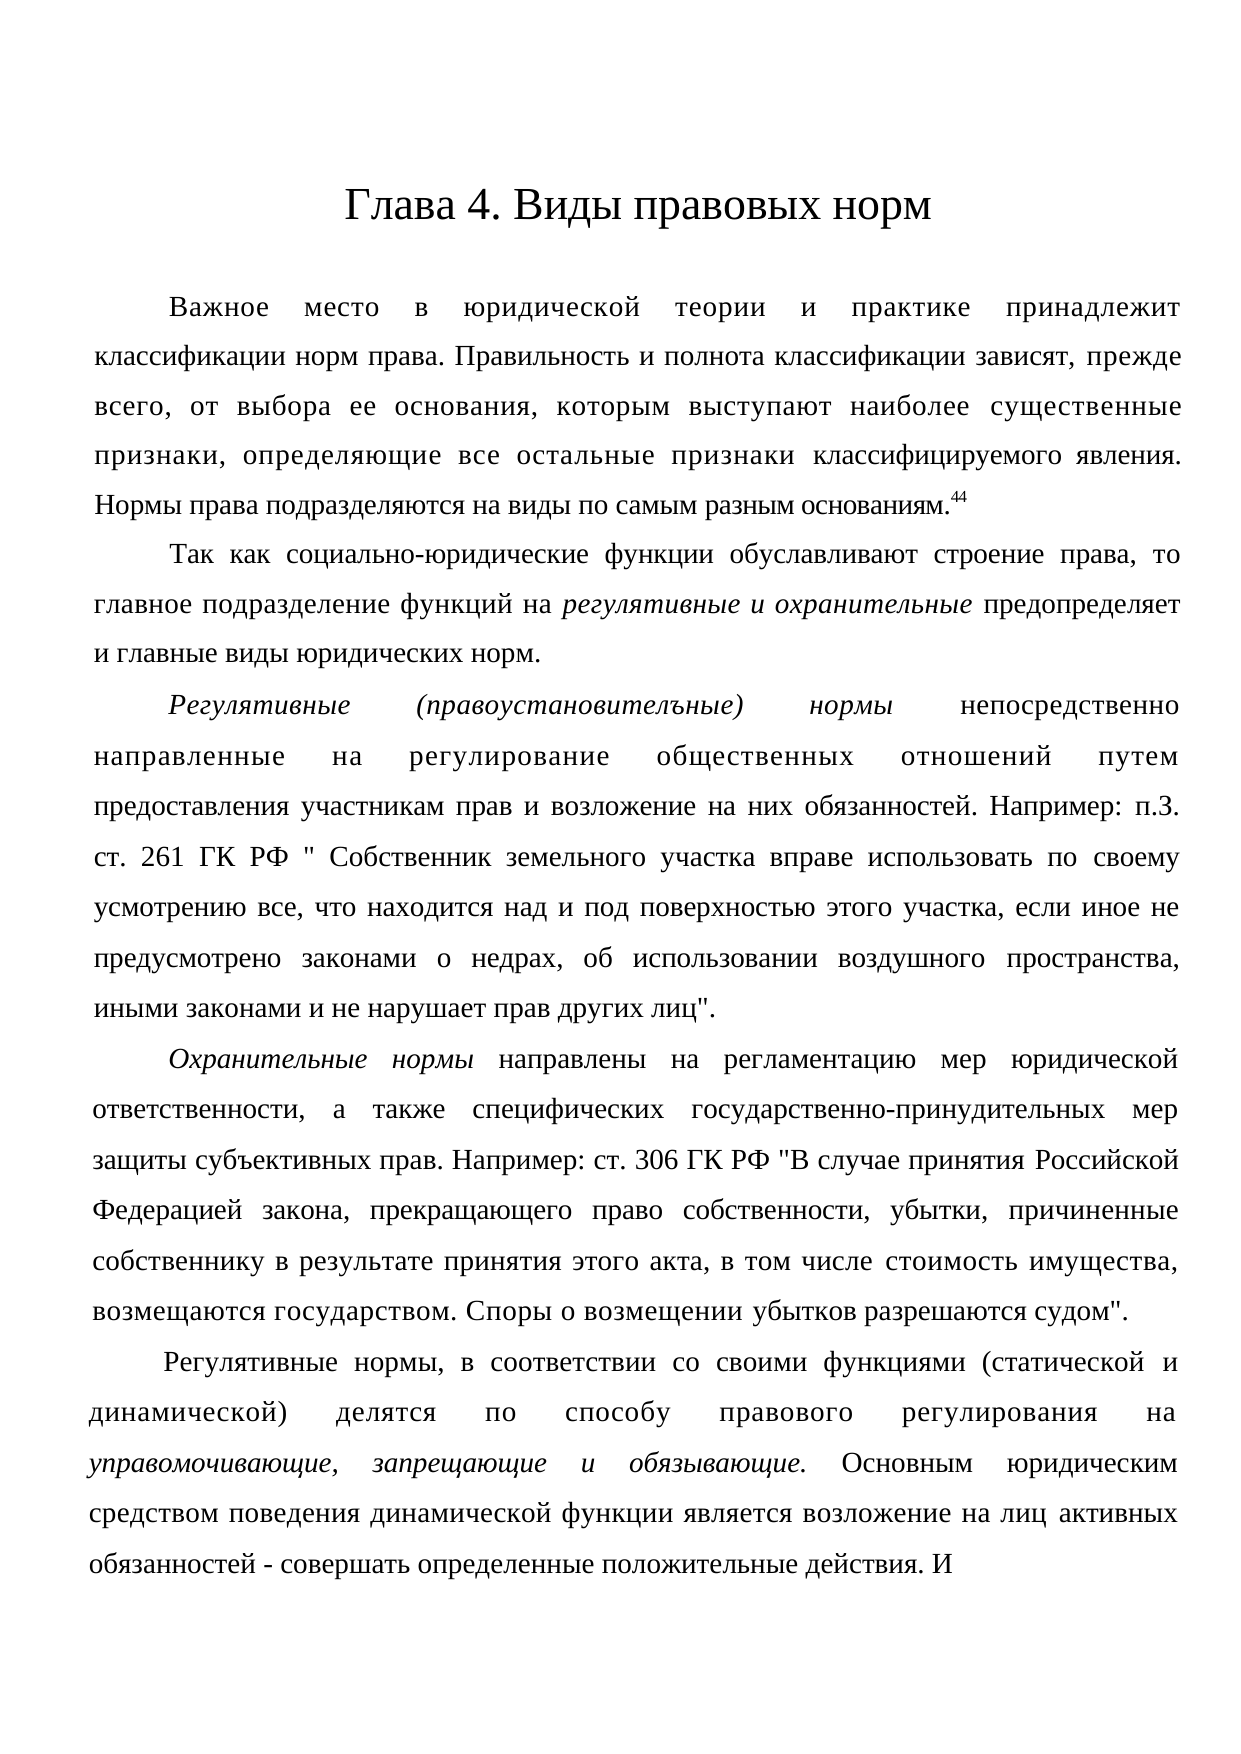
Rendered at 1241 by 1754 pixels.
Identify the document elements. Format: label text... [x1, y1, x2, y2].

text Регулятивные нормы, в соответствии со своими функциями (статической и динамической) делятся по способу правового регулирования на управомочивающие, запрещающие и обязывающие. Основным юридическим средством поведения динамической функции является возложение на лиц активных обязанностей - совершать определенные положительные действия. И [88, 1331, 1178, 1583]
text Глава 4. Виды правовых норм [94, 190, 1182, 243]
text Регулятивные (правоустановителъные) нормы непосредственно направленные на регулирование общественных отношений путем предоставления участникам прав и возложение на них обязанностей. Например: п.З. ст. 261 ГК РФ " Собственник земельного участка вправе использовать по своему усмотрению все, что находится над и под поверхностью этого участка, если иное не предусмотрено законами о недрах, об использовании воздушного пространства, иными законами и не нарушает прав других лиц". [93, 674, 1180, 1028]
text Так как социально-юридические функции обуславливают строение права, то главное подразделение функций на регулятивные и охранительные предопределяет и главные виды юридических норм. [93, 524, 1180, 673]
text Важное место в юридической теории и практике принадлежит классификации норм права. Правильность и полнота классификации зависят, прежде всего, от выбора ее основания, которым выступают наиболее существенные признаки, определяющие все остальные признаки классифицируемого явления. Нормы права подразделяются на виды по самым разным основаниям.44 [94, 277, 1182, 524]
text Охранительные нормы направлены на регламентацию мер юридической ответственности, а также специфических государственно-принудительных мер защиты субъективных прав. Например: ст. 306 ГК РФ "В случае принятия Российской Федерацией закона, прекращающего право собственности, убытки, причиненные собственнику в результате принятия этого акта, в том числе стоимость имущества, возмещаются государством. Споры о возмещении убытков разрешаются судом". [92, 1028, 1179, 1331]
